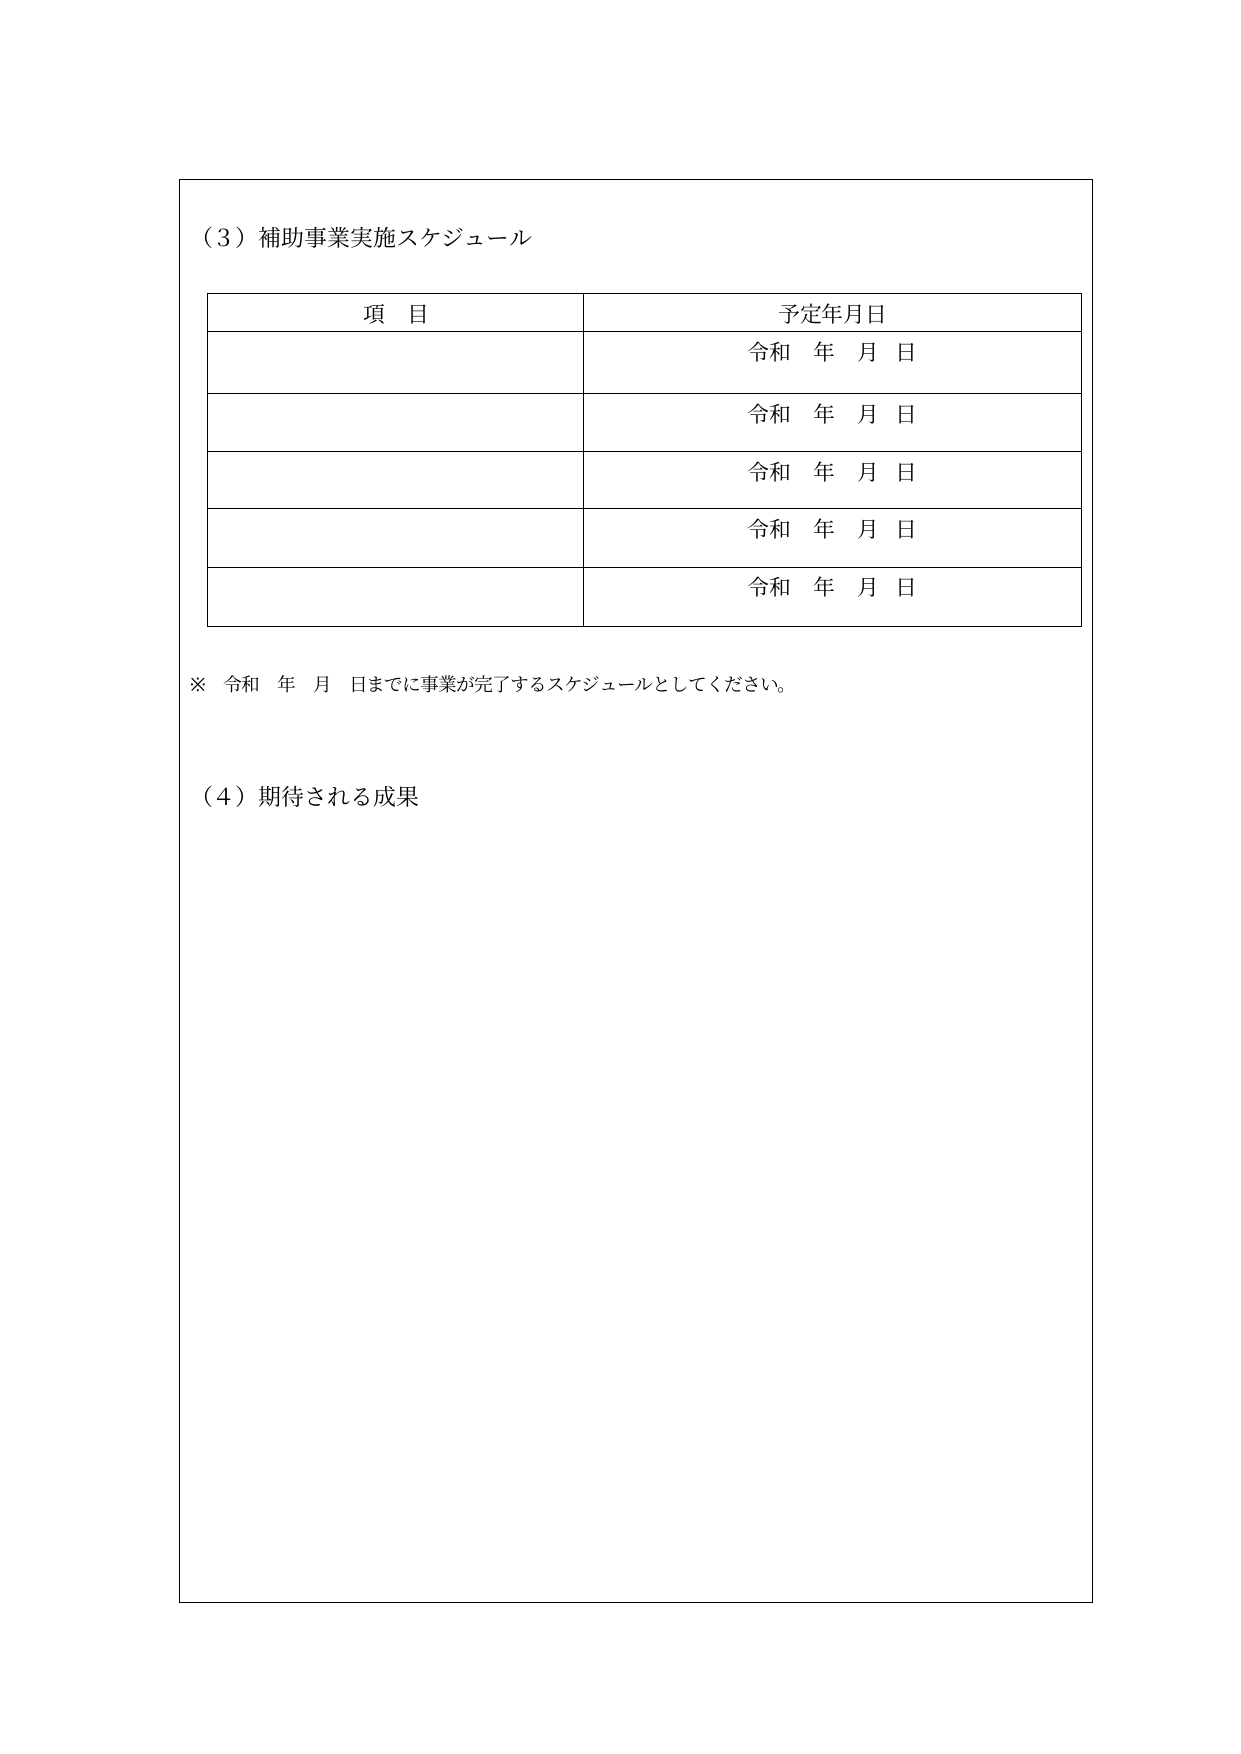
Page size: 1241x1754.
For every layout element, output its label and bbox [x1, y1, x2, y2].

table_cell [180, 180, 1092, 1602]
